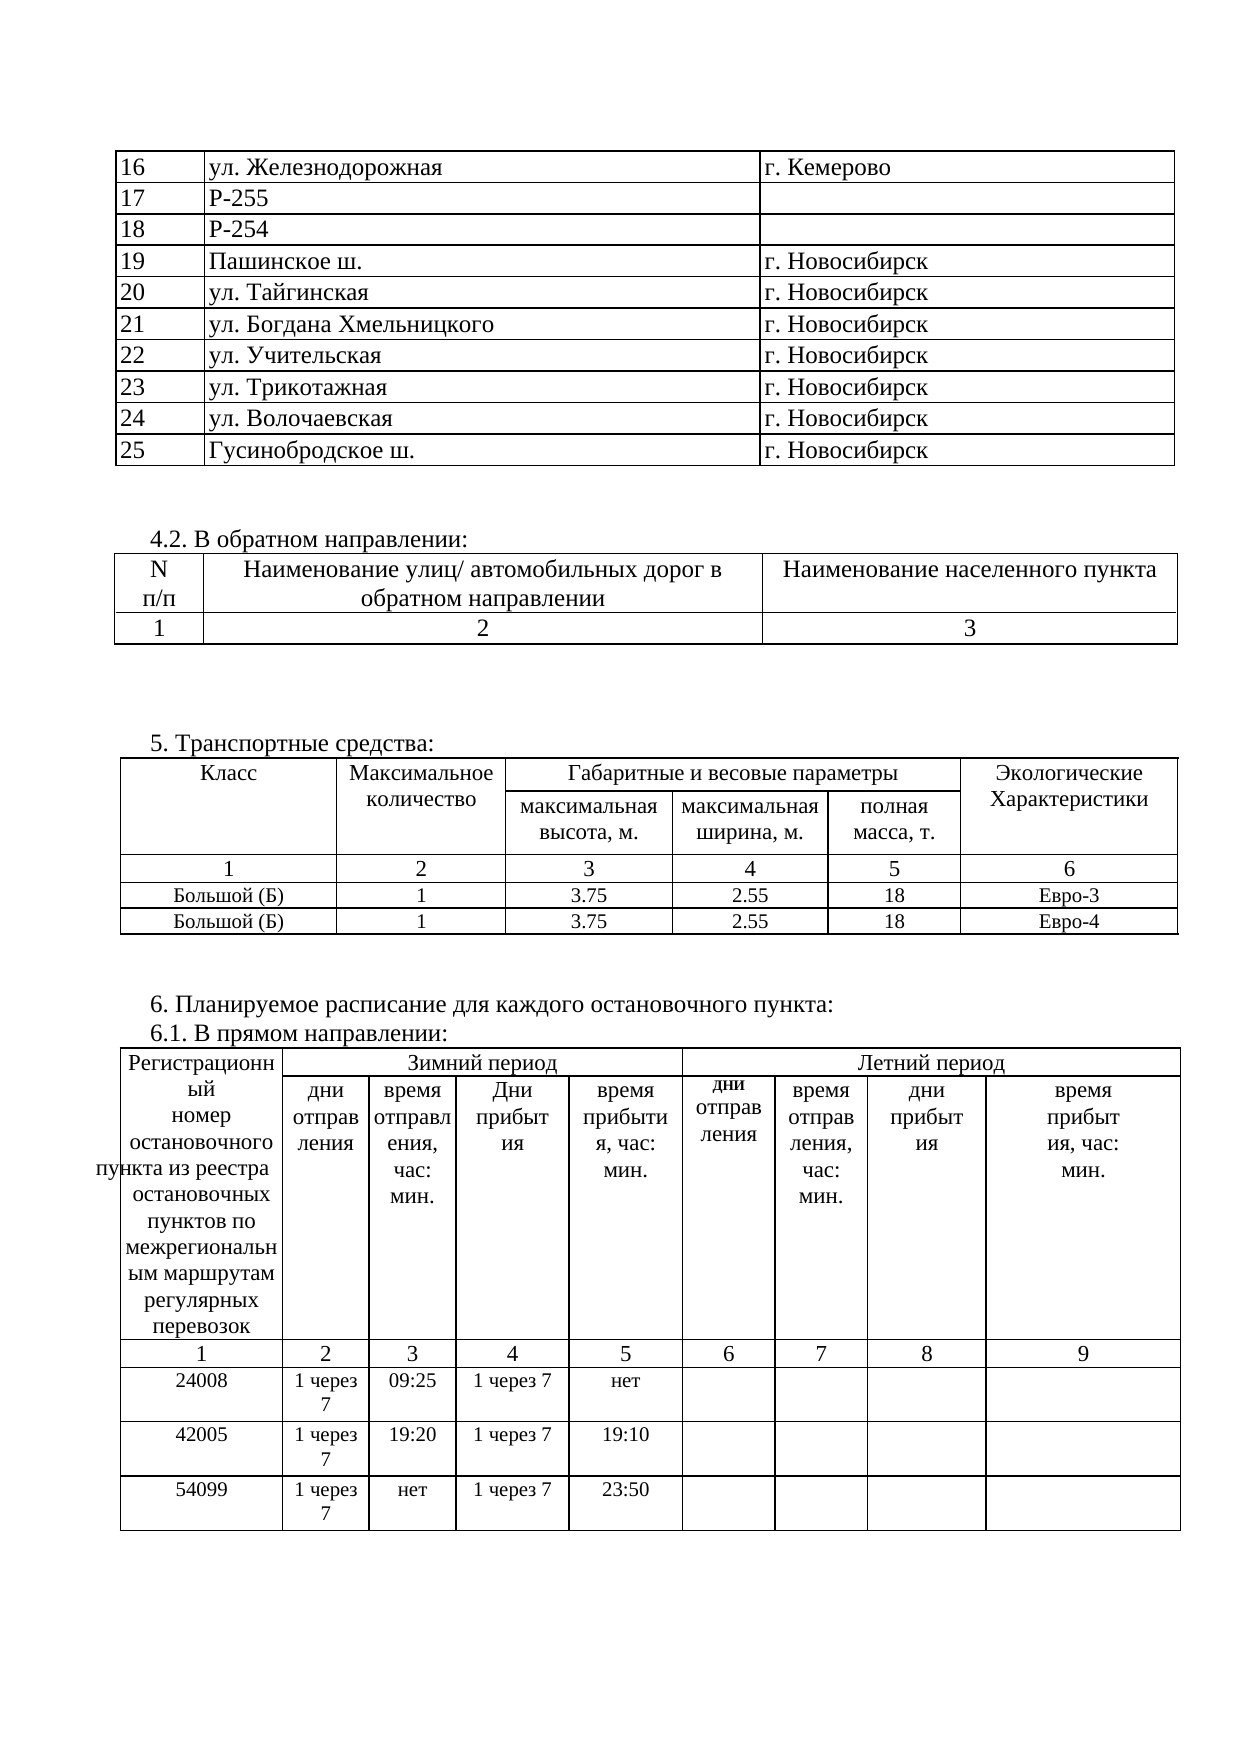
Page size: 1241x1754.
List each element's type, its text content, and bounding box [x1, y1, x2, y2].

text 6. Планируемое расписание для каждого остановочного пункта: [150, 989, 1090, 1018]
table_cell максимальная высота, м. [506, 792, 672, 854]
table_cell 1 [115, 613, 203, 643]
table_cell полная масса, т. [829, 792, 960, 854]
table_cell 25 [117, 435, 204, 464]
table_cell ул. Учительская [205, 340, 759, 370]
table_cell г. Новосибирск [761, 309, 1174, 339]
table_cell [776, 1368, 867, 1421]
table_cell [776, 1477, 867, 1529]
table_cell Р-255 [205, 183, 759, 213]
table_cell 2 [337, 855, 505, 882]
table_cell 24 [117, 403, 204, 433]
table_header Габаритные и весовые параметры [506, 759, 960, 790]
table_cell 23:50 [570, 1477, 682, 1529]
table_cell [683, 1368, 774, 1421]
table_cell время отправл ения, час: мин. [370, 1077, 455, 1338]
table_cell [683, 1422, 774, 1475]
table_cell [868, 1477, 985, 1529]
table_cell 3.75 [506, 909, 672, 933]
table_cell 1 через 7 [457, 1422, 568, 1475]
table_cell 18 [117, 215, 204, 244]
table_cell [868, 1368, 985, 1421]
table_header Летний период [683, 1049, 1180, 1075]
table_cell Дни прибыт ия [457, 1077, 568, 1338]
table_cell 16 [117, 152, 204, 181]
table_cell 2 [283, 1340, 368, 1366]
table_cell [761, 215, 1174, 244]
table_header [121, 1049, 282, 1338]
table_cell 9 [987, 1340, 1180, 1366]
table_cell 1 [121, 1340, 282, 1366]
table_cell г. Новосибирск [761, 246, 1174, 276]
table_cell время прибыт ия, час: мин. [987, 1077, 1180, 1338]
table_cell Евро-3 [961, 883, 1177, 907]
table_cell 1 через 7 [283, 1368, 368, 1421]
table_cell Пашинское ш. [205, 246, 759, 276]
table_cell 8 [868, 1340, 985, 1366]
table_cell 24008 [121, 1368, 282, 1421]
table_cell нет [570, 1368, 682, 1421]
text 4.2. В обратном направлении: [150, 524, 1090, 552]
table_header Наименование населенного пункта [763, 554, 1177, 611]
table_cell 2.55 [673, 883, 827, 907]
table_cell 42005 [121, 1422, 282, 1475]
table_cell 09:25 [370, 1368, 455, 1421]
table_header N п/п [115, 554, 203, 611]
table_cell 19 [117, 246, 204, 276]
table_cell 22 [117, 340, 204, 370]
table_cell г. Кемерово [761, 152, 1174, 181]
table_cell 2 [204, 613, 762, 643]
table_cell ул. Железнодорожная [205, 152, 759, 181]
table_cell 3 [763, 611, 1177, 643]
table_cell 5 [570, 1340, 682, 1366]
table_cell время отправ ления, час: мин. [776, 1077, 867, 1338]
table_cell 7 [776, 1340, 867, 1366]
table_cell Р-254 [205, 215, 759, 244]
table_cell г. Новосибирск [761, 340, 1174, 370]
table_cell г. Новосибирск [761, 435, 1174, 464]
table_cell 54099 [121, 1477, 282, 1529]
table_cell 6 [683, 1340, 774, 1366]
table_cell 5 [829, 855, 960, 882]
table_cell 17 [117, 183, 204, 213]
table_cell Большой (Б) [121, 909, 336, 933]
table_cell 21 [117, 309, 204, 339]
table_cell 19:10 [570, 1422, 682, 1475]
table_cell дни отправ ления [283, 1077, 368, 1338]
table_header Наименование улиц/ автомобильных дорог в обратном направлении [204, 554, 762, 611]
table_cell ул. Богдана Хмельницкого [205, 309, 759, 339]
table_cell 1 через 7 [457, 1477, 568, 1529]
table_cell 1 через 7 [283, 1477, 368, 1529]
table_cell г. Новосибирск [761, 403, 1174, 433]
table_cell ДНИ отправ ления [683, 1077, 774, 1338]
table_cell 18 [829, 883, 960, 907]
table_cell [987, 1477, 1180, 1529]
table_cell 20 [117, 277, 204, 307]
text 5. Транспортные средства: [150, 728, 1090, 757]
table_cell 1 [121, 855, 336, 882]
table_cell г. Новосибирск [761, 372, 1174, 402]
table_cell 19:20 [370, 1422, 455, 1475]
table_cell ул. Трикотажная [205, 372, 759, 402]
table_cell 1 через 7 [457, 1368, 568, 1421]
table_cell 4 [457, 1340, 568, 1366]
table_cell 23 [117, 372, 204, 402]
table_cell нет [370, 1477, 455, 1529]
table_header Экологические Характеристики [961, 759, 1177, 854]
table_cell 1 через 7 [283, 1422, 368, 1475]
table_cell [761, 183, 1174, 213]
table_cell ул. Тайгинская [205, 277, 759, 307]
table_cell Гусинобродское ш. [205, 435, 759, 464]
table_cell Евро-4 [961, 909, 1177, 933]
table_cell [987, 1422, 1180, 1475]
table_cell время прибыти я, час: мин. [570, 1077, 682, 1338]
table_cell [776, 1422, 867, 1475]
table_cell Большой (Б) [121, 883, 336, 907]
table_cell дни прибыт ия [868, 1077, 985, 1338]
table_cell 18 [829, 909, 960, 933]
table_cell 3 [506, 855, 672, 882]
table_header Зимний период [283, 1049, 682, 1075]
table_cell 6 [961, 855, 1177, 882]
table_cell 3.75 [506, 883, 672, 907]
table_cell [868, 1422, 985, 1475]
table_cell 3 [370, 1340, 455, 1366]
table_cell максимальная ширина, м. [673, 792, 827, 854]
table_header Максимальное количество [337, 759, 505, 854]
table_cell г. Новосибирск [761, 277, 1174, 307]
table_cell [987, 1368, 1180, 1421]
table_cell 1 [337, 883, 505, 907]
text 6.1. В прямом направлении: [150, 1018, 1090, 1047]
table_cell 4 [673, 855, 827, 882]
table_cell ул. Волочаевская [205, 403, 759, 433]
table_cell 1 [337, 909, 505, 933]
table_cell 2.55 [673, 909, 827, 933]
table_cell [683, 1477, 774, 1529]
table_header Класс [121, 759, 336, 854]
